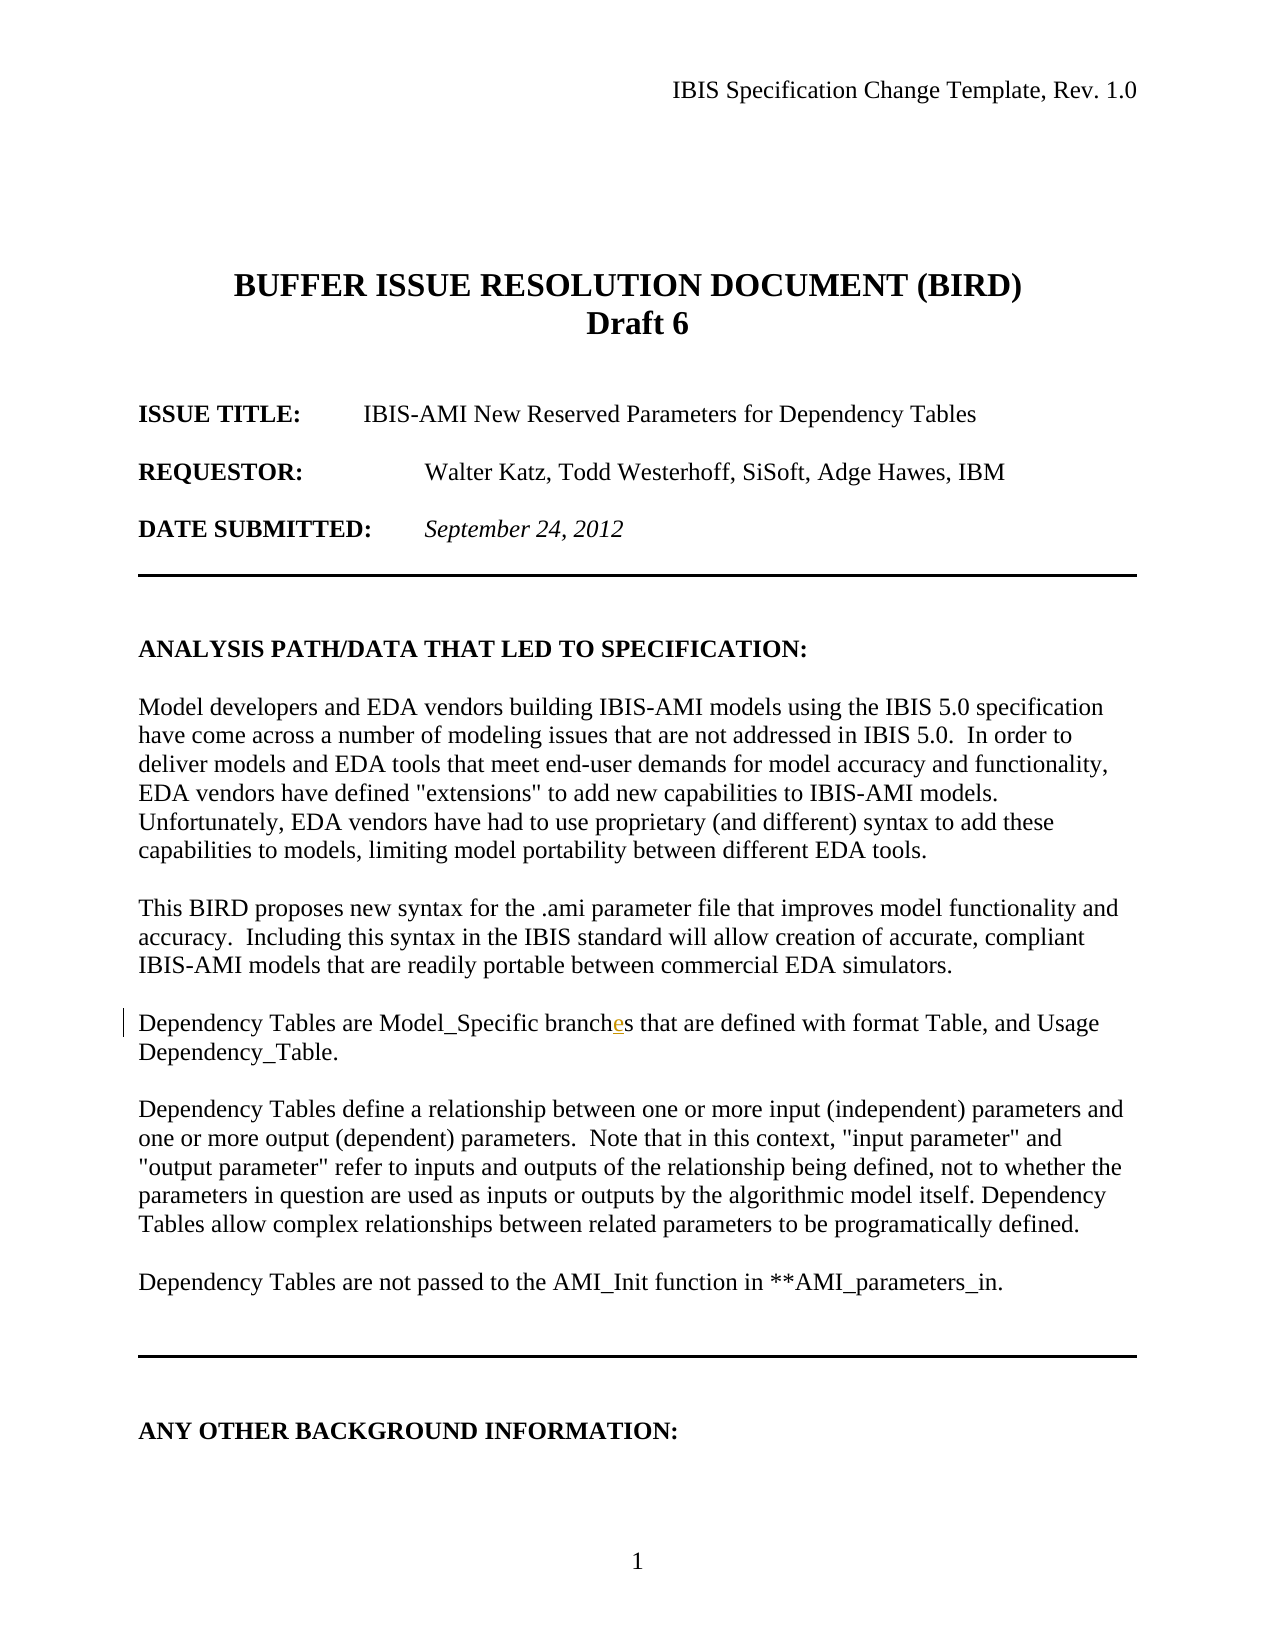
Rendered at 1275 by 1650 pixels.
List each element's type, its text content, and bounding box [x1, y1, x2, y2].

text Dependency Tables define a relationship between one or more input (independent) parameters and one or more output (dependent) parameters. Note that in this context, "input parameter" and "output parameter" refer to inputs and outputs of the relationship being defined, not to whether the parameters in question are used as inputs or outputs by the algorithmic model itself. Dependency Tables allow complex relationships between related parameters to be programatically defined. [138, 1094, 1137, 1238]
text This BIRD proposes new syntax for the .ami parameter file that improves model functionality and accuracy. Including this syntax in the IBIS standard will allow creation of accurate, compliant IBIS-AMI models that are readily portable between commercial EDA simulators. [138, 893, 1137, 979]
text ANALYSIS PATH/DATA THAT LED TO SPECIFICATION: [138, 634, 1137, 663]
text BUFFER ISSUE RESOLUTION DOCUMENT (BIRD) [138, 265, 1137, 303]
text ISSUE TITLE: IBIS-AMI New Reserved Parameters for Dependency Tables [138, 399, 1137, 428]
text Dependency Tables are Model_Specific branchs that are defined with format Table, and Usage Dependency_Table. [138, 1008, 1137, 1066]
text REQUESTOR: Walter Katz, Todd Westerhoff, SiSoft, Adge Hawes, IBM [138, 457, 1137, 485]
text Dependency Tables are not passed to the AMI_Init function in **AMI_parameters_in. [138, 1267, 1137, 1296]
text ANY OTHER BACKGROUND INFORMATION: [138, 1416, 1137, 1444]
text DATE SUBMITTED: September 24, 2012 [138, 514, 1137, 543]
text Model developers and EDA vendors building IBIS-AMI models using the IBIS 5.0 specification have come across a number of modeling issues that are not addressed in IBIS 5.0. In order to deliver models and EDA tools that meet end-user demands for model accuracy and functionality, EDA vendors have defined "extensions" to add new capabilities to IBIS-AMI models. Unfortunately, EDA vendors have had to use proprietary (and different) syntax to add these capabilities to models, limiting model portability between different EDA tools. [138, 692, 1137, 864]
text Draft 6 [138, 303, 1137, 342]
